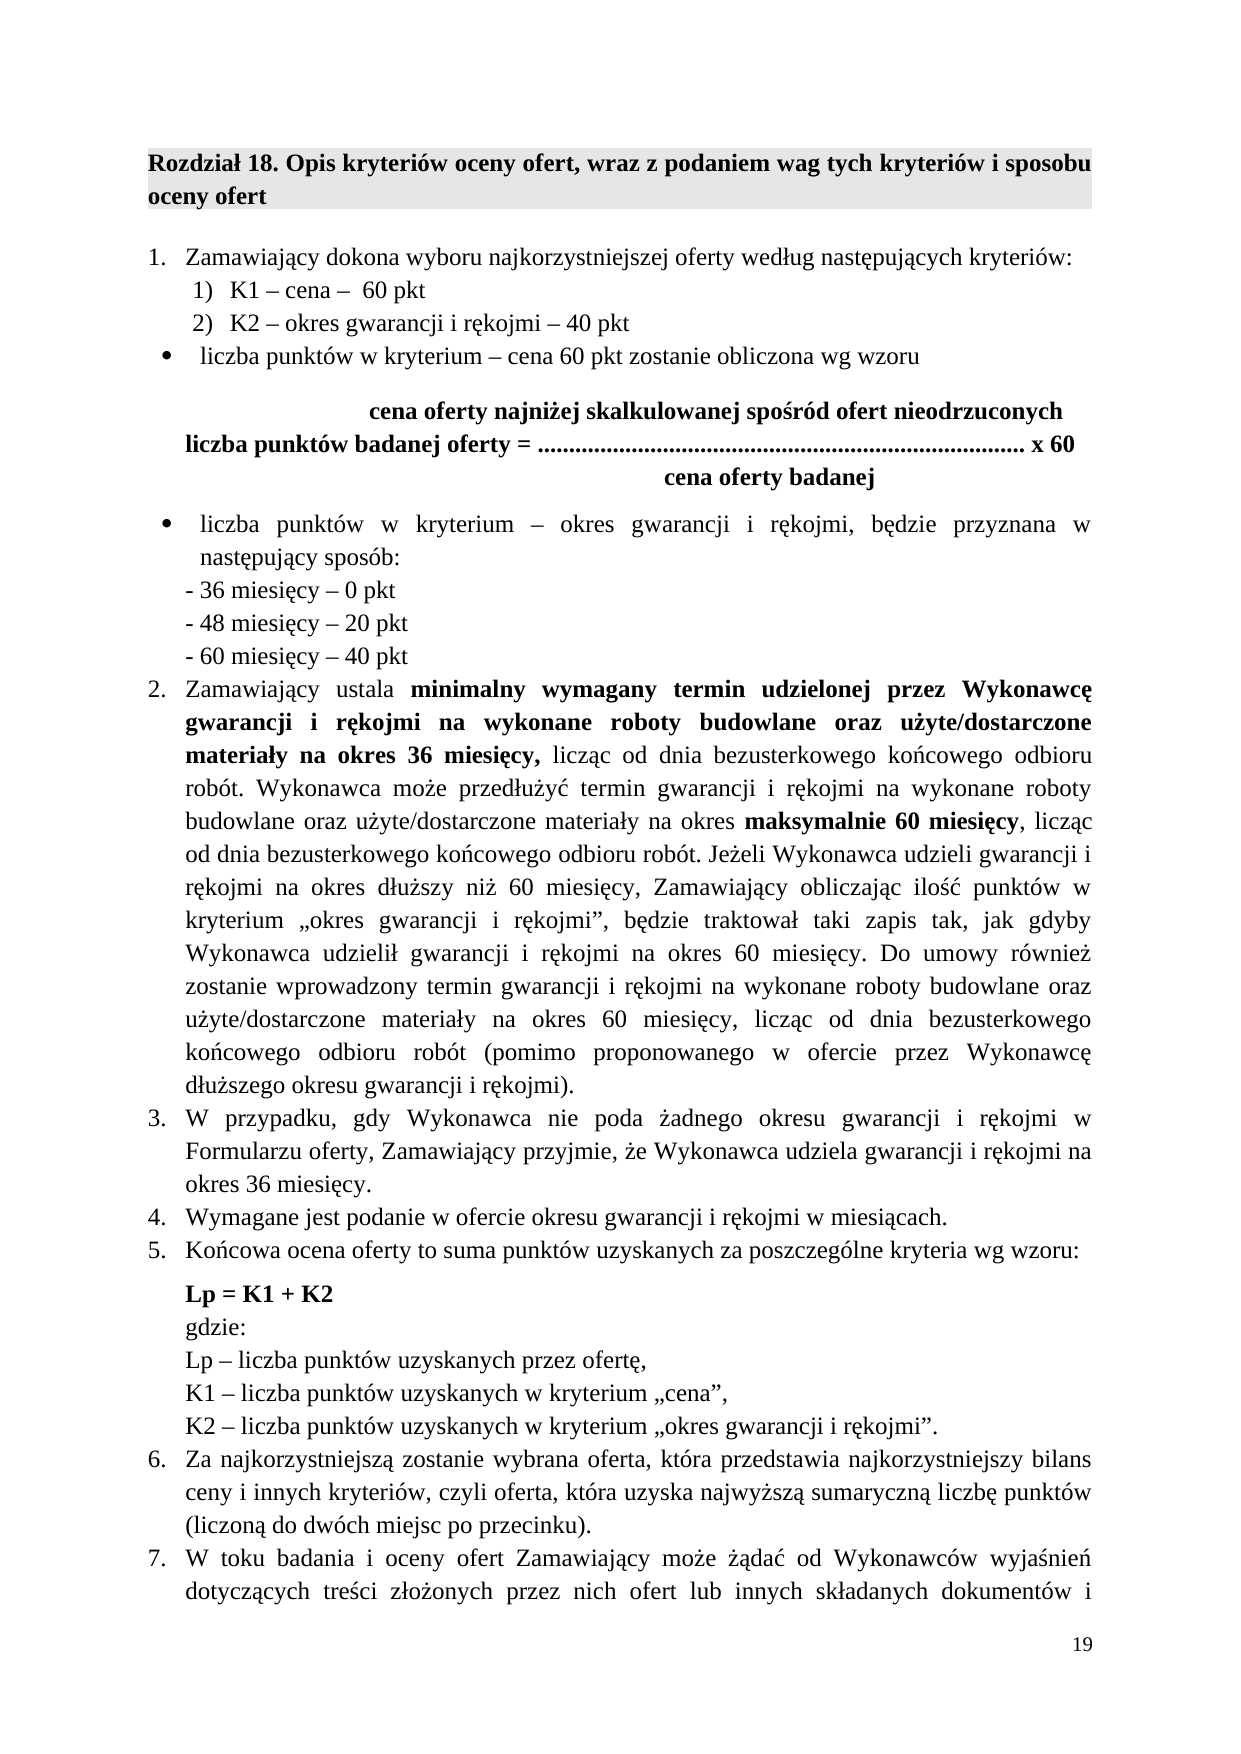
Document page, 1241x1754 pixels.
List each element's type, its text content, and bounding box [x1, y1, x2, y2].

list Lp = K1 + K2 [185, 1279, 1092, 1308]
list Za najkorzystniejszą zostanie wybrana oferta, która przedstawia najkorzystniejszy bilans ceny i innych kryteriów, czyli oferta, która uzyska najwyższą sumaryczną liczbę punktów (liczoną do dwóch miejsc po przecinku). [148, 1444, 1092, 1539]
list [148, 1543, 1092, 1605]
list K1 – liczba punktów uzyskanych w kryterium „cena”, [185, 1378, 1092, 1407]
list - 36 miesięcy – 0 pkt [185, 575, 1092, 603]
list W przypadku, gdy Wykonawca nie poda żadnego okresu gwarancji i rękojmi w Formularzu oferty, Zamawiający przyjmie, że Wykonawca udziela gwarancji i rękojmi na okres 36 miesięcy. [148, 1103, 1092, 1198]
list K2 – liczba punktów uzyskanych w kryterium „okres gwarancji i rękojmi”. [185, 1411, 1092, 1440]
list liczba punktów w kryterium – cena 60 pkt zostanie obliczona wg wzoru [162, 341, 1092, 370]
list K1 – cena – 60 pkt [192, 275, 1092, 304]
list gdzie: [185, 1312, 1092, 1341]
list - 60 miesięcy – 40 pkt [185, 641, 1092, 669]
list Zamawiający ustala minimalny wymagany termin udzielonej przez Wykonawcę gwarancji i rękojmi na wykonane roboty budowlane oraz użyte/dostarczone materiały na okres 36 miesięcy, licząc od dnia bezusterkowego końcowego odbioru robót. Wykonawca może przedłużyć termin gwarancji i rękojmi na wykonane roboty budowlane oraz użyte/dostarczone materiały na okres maksymalnie 60 miesięcy, licząc od dnia bezusterkowego końcowego odbioru robót. Jeżeli Wykonawca udzieli gwarancji i rękojmi na okres dłuższy niż 60 miesięcy, Zamawiający obliczając ilość punktów w kryterium „okres gwarancji i rękojmi”, będzie traktował taki zapis tak, jak gdyby Wykonawca udzielił gwarancji i rękojmi na okres 60 miesięcy. Do umowy również zostanie wprowadzony termin gwarancji i rękojmi na wykonane roboty budowlane oraz użyte/dostarczone materiały na okres 60 miesięcy, licząc od dnia bezusterkowego końcowego odbioru robót (pomimo proponowanego w ofercie przez Wykonawcę dłuższego okresu gwarancji i rękojmi). [148, 674, 1092, 1099]
text cena oferty najniżej skalkulowanej spośród ofert nieodrzuconych [369, 396, 1092, 425]
list Końcowa ocena oferty to suma punktów uzyskanych za poszczególne kryteria wg wzoru: [148, 1235, 1092, 1264]
list liczba punktów w kryterium – okres gwarancji i rękojmi, będzie przyznana w następujący sposób: [162, 509, 1092, 571]
list Zamawiający dokona wyboru najkorzystniejszej oferty według następujących kryteriów: [148, 242, 1092, 271]
list K2 – okres gwarancji i rękojmi – 40 pkt [192, 308, 1092, 337]
subtitle Rozdział 18. Opis kryteriów oceny ofert, wraz z podaniem wag tych kryteriów i sposobu oceny ofert [148, 148, 1092, 209]
list liczba punktów badanej oferty = .............................................................................. x 60 [185, 429, 1092, 458]
list - 48 miesięcy – 20 pkt [185, 608, 1092, 637]
text cena oferty badanej [590, 462, 1092, 491]
list Wymagane jest podanie w ofercie okresu gwarancji i rękojmi w miesiącach. [148, 1202, 1092, 1231]
list Lp – liczba punktów uzyskanych przez ofertę, [185, 1345, 1092, 1374]
